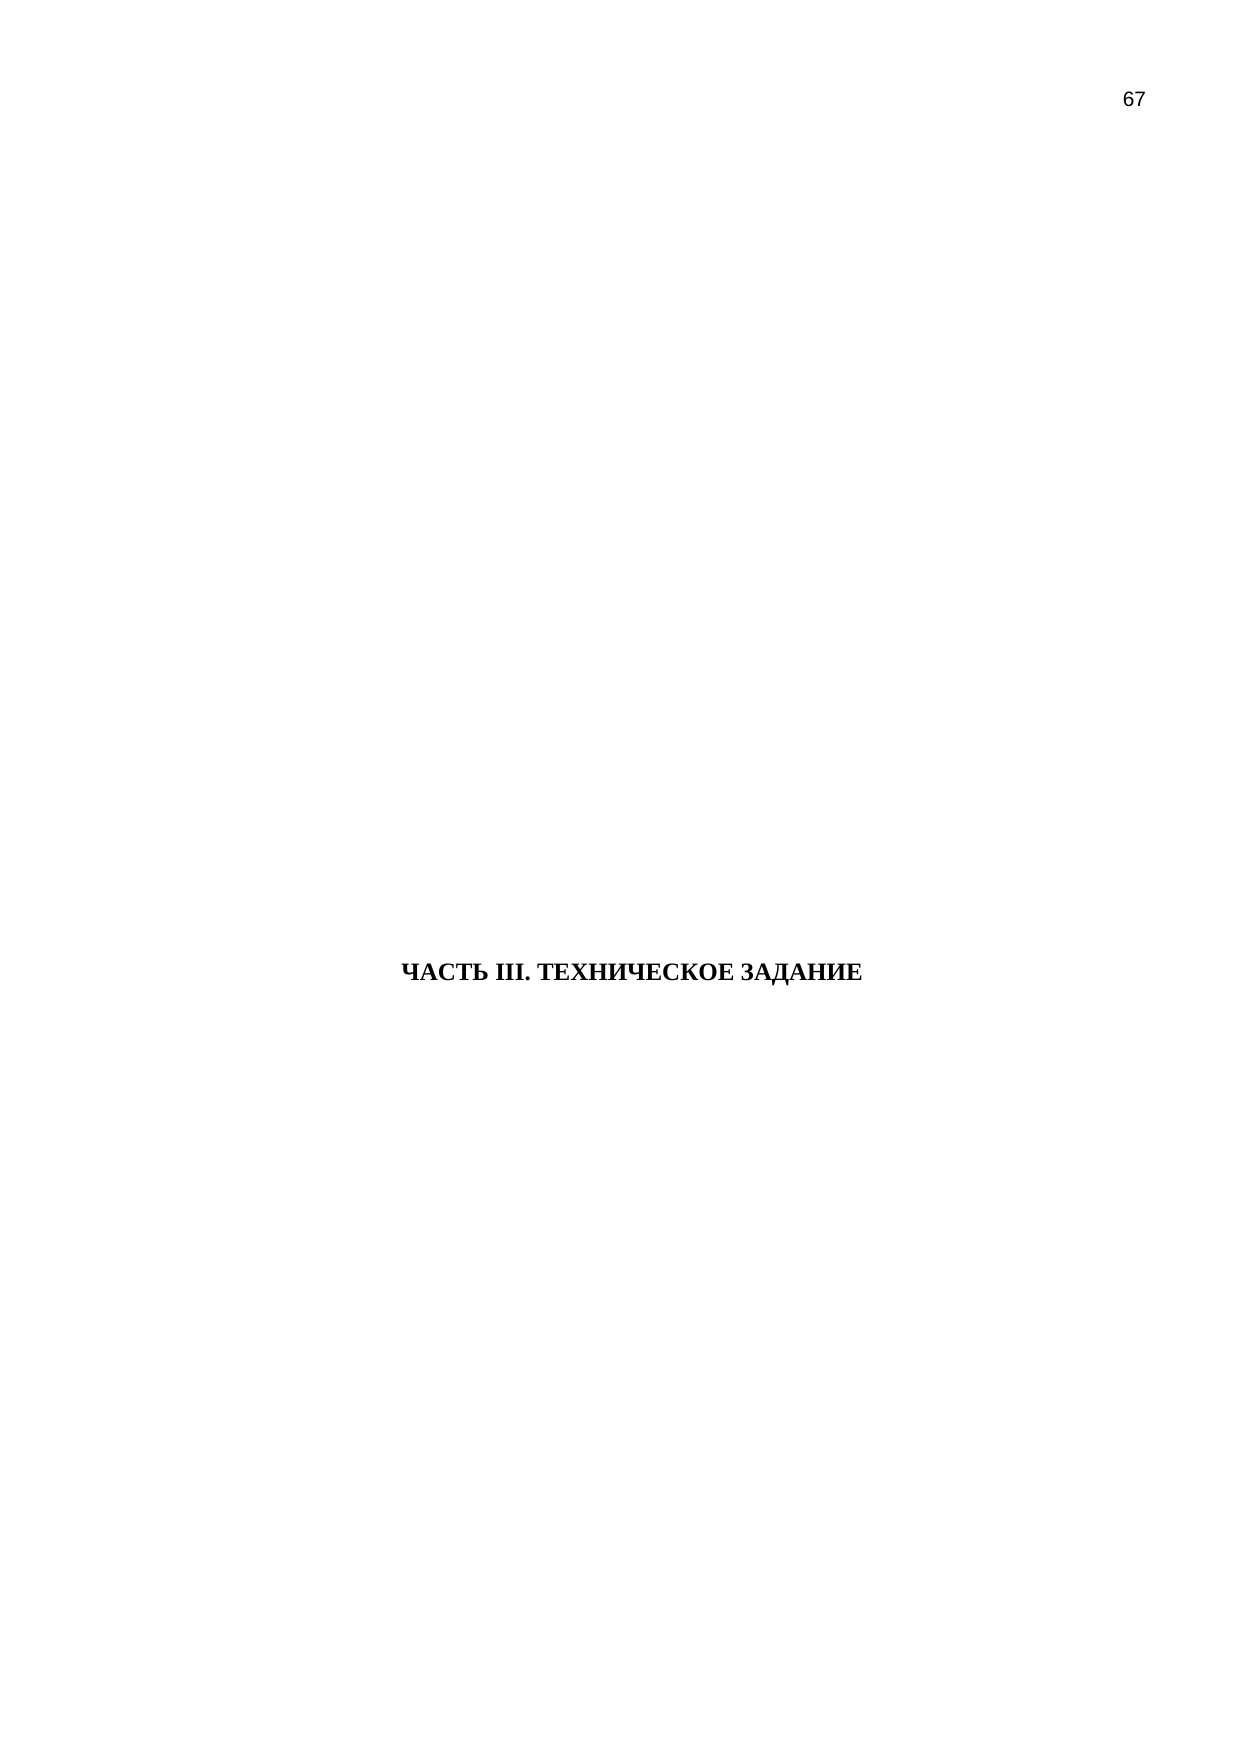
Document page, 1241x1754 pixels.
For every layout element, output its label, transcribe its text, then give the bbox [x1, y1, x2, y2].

text ЧАСТЬ III. ТЕХНИЧЕСКОЕ ЗАДАНИЕ [118, 957, 1146, 986]
